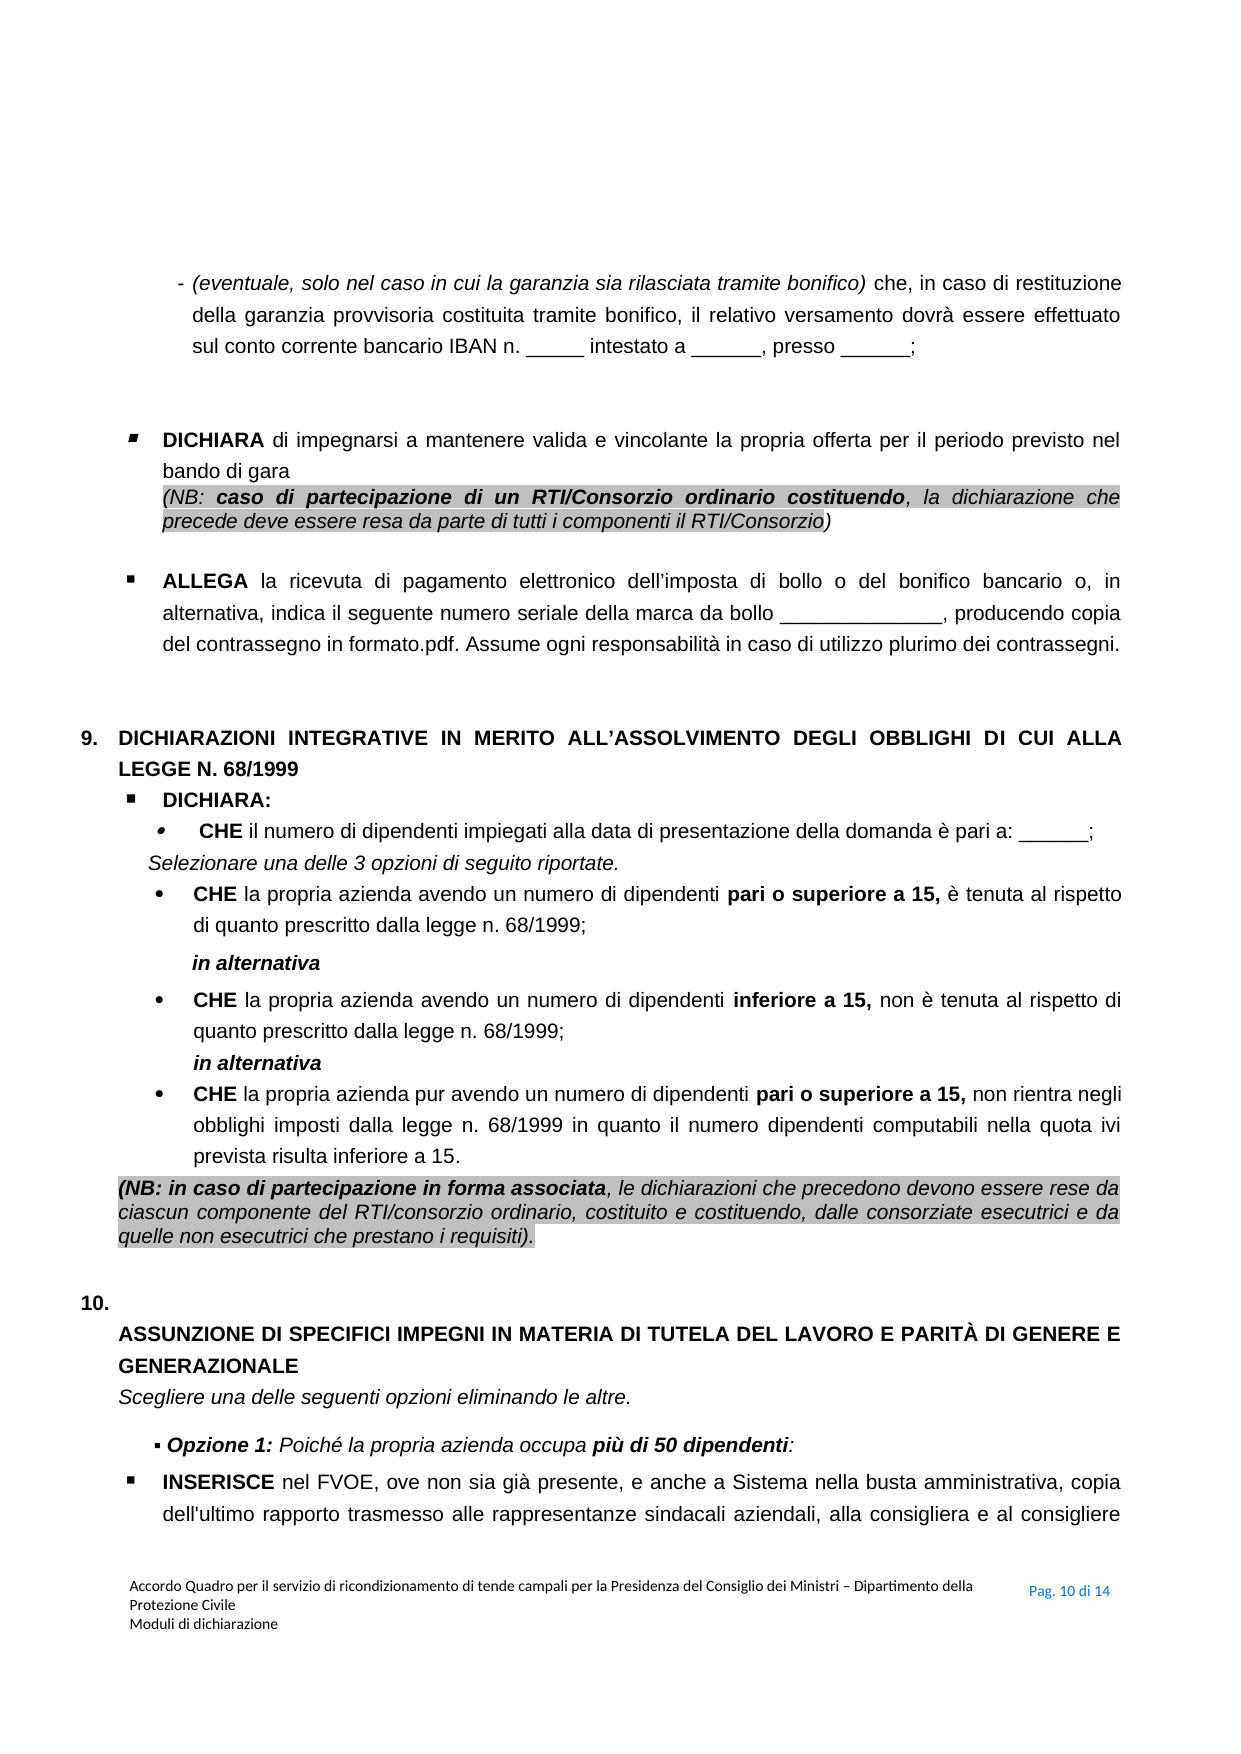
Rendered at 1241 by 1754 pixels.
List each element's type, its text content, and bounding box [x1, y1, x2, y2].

list CHE il numero di dipendenti impiegati alla data di presentazione della domanda è pari a: ______; [156, 814, 1122, 845]
text (NB: in caso di partecipazione in forma associata, le dichiarazioni che precedono devono essere rese da ciascun componente del RTI/consorzio ordinario, costituito e costituendo, dalle consorziate esecutrici e da quelle non esecutrici che prestano i requisiti). [535, 1176, 1122, 1248]
list CHE la propria azienda pur avendo un numero di dipendenti pari o superiore a 15, non rientra negli obblighi imposti dalla legge n. 68/1999 in quanto il numero dipendenti computabili nella quota ivi prevista risulta inferiore a 15. [156, 1076, 1122, 1170]
list in alternativa [193, 1045, 1122, 1076]
list Selezionare una delle 3 opzioni di seguito riportate. [118, 845, 1122, 876]
list ALLEGA la ricevuta di pagamento elettronico dell’imposta di bollo o del bonifico bancario o, in alternativa, indica il seguente numero seriale della marca da bollo ______________, producendo copia del contrassegno in formato.pdf. Assume ogni responsabilità in caso di utilizzo plurimo dei contrassegni. [125, 564, 1122, 657]
list CHE la propria azienda avendo un numero di dipendenti pari o superiore a 15, è tenuta al rispetto di quanto prescritto dalla legge n. 68/1999; [156, 876, 1122, 939]
list (eventuale, solo nel caso in cui la garanzia sia rilasciata tramite bonifico) che, in caso di restituzione della garanzia provvisoria costituita tramite bonifico, il relativo versamento dovrà essere effettuato sul conto corrente bancario IBAN n. _____ intestato a ______, presso ______; [177, 266, 1122, 359]
list (NB: caso di partecipazione di un RTI/Consorzio ordinario costituendo, la dichiarazione che precede deve essere resa da parte di tutti i componenti il RTI/Consorzio) [162, 484, 1122, 532]
list CHE la propria azienda avendo un numero di dipendenti inferiore a 15, non è tenuta al rispetto di quanto prescritto dalla legge n. 68/1999; [156, 982, 1122, 1045]
list DICHIARA di impegnarsi a mantenere valida e vincolante la propria offerta per il periodo previsto nel bando di gara [125, 422, 1122, 484]
list DICHIARA: [125, 782, 1122, 814]
list ASSUNZIONE DI SPECIFICI IMPEGNI IN MATERIA DI TUTELA DEL LAVORO E PARITÀ DI GENERE E GENERAZIONALE [118, 1317, 1122, 1379]
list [125, 1465, 1122, 1527]
text in alternativa [118, 945, 1122, 976]
list Scegliere una delle seguenti opzioni eliminando le altre. [118, 1379, 1122, 1411]
list DICHIARAZIONI INTEGRATIVE IN MERITO ALL’ASSOLVIMENTO DEGLI OBBLIGHI DI CUI ALLA LEGGE N. 68/1999 [81, 720, 1122, 782]
text ▪ Opzione 1: Poiché la propria azienda occupa più di 50 dipendenti: [148, 1427, 1122, 1458]
